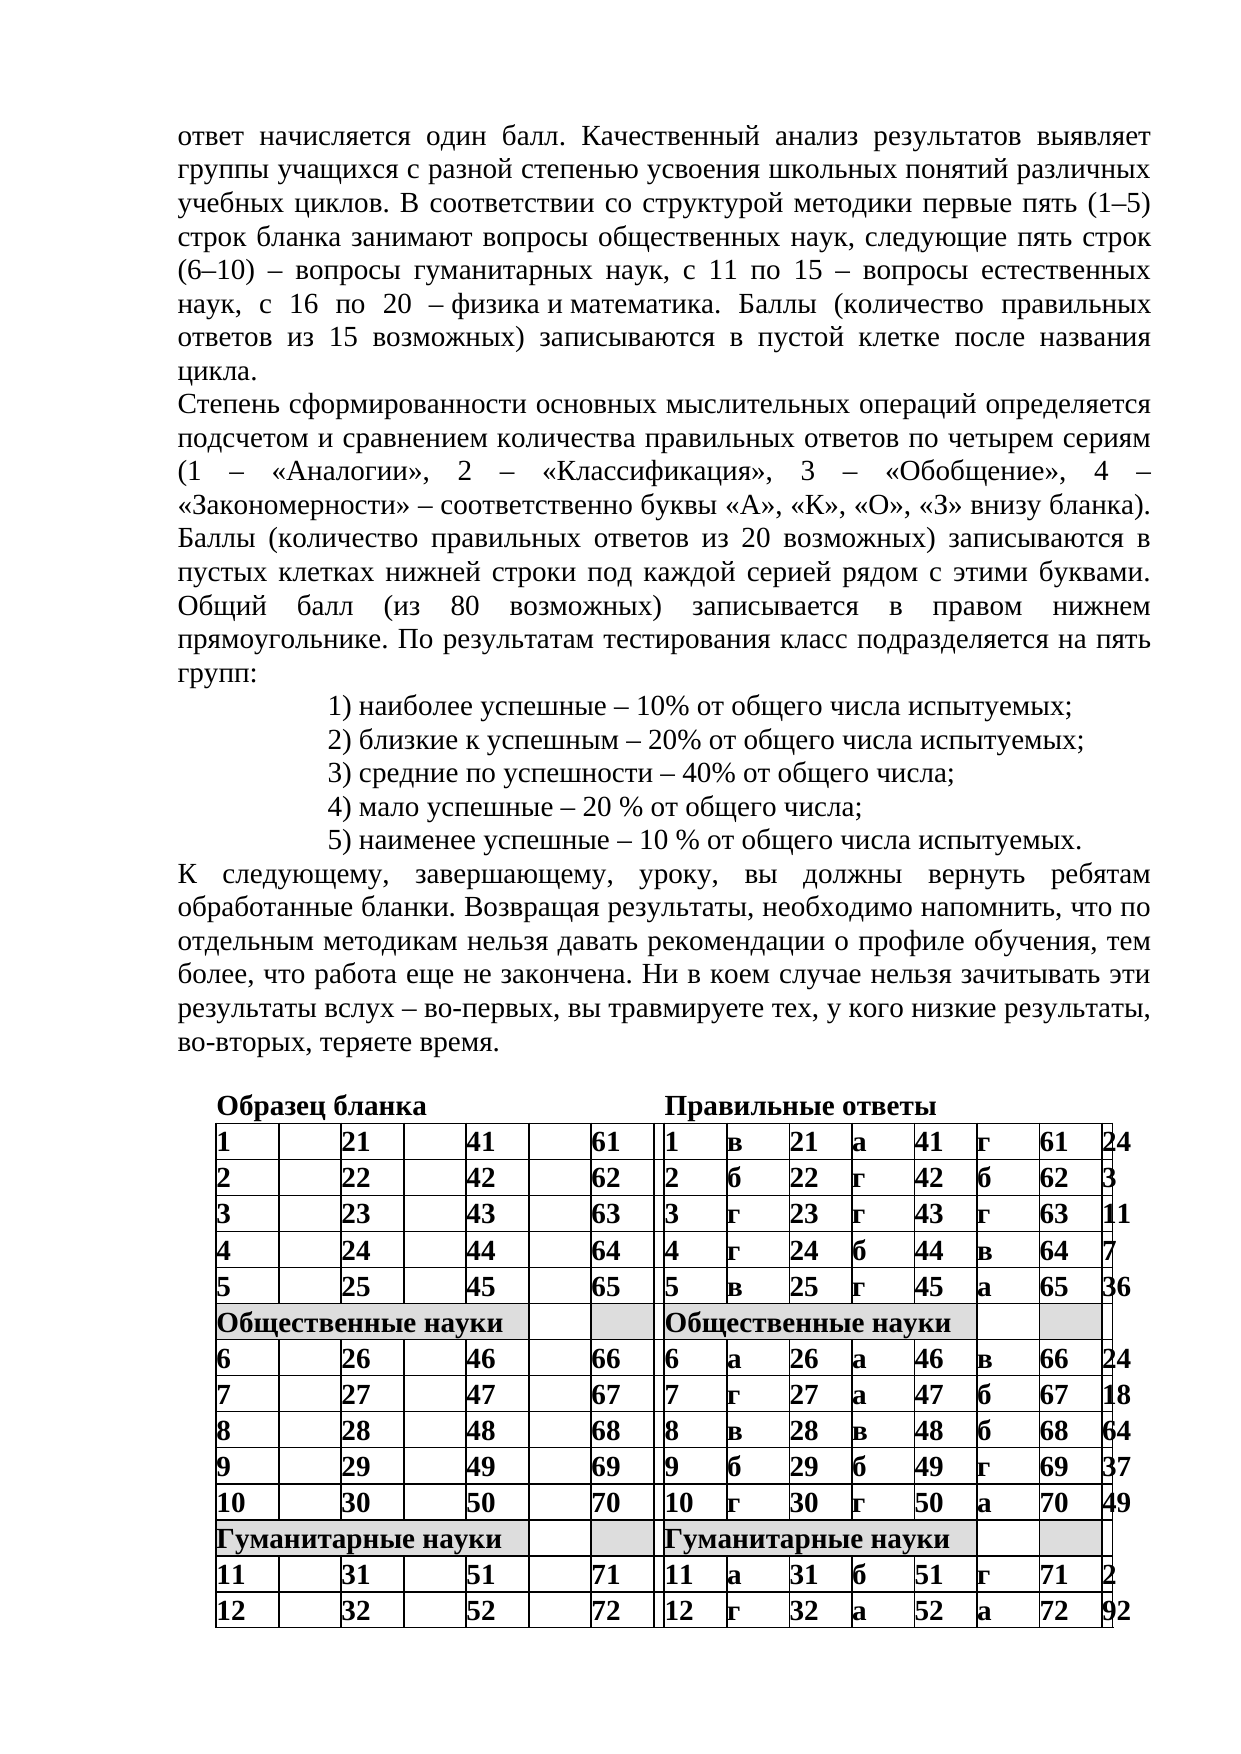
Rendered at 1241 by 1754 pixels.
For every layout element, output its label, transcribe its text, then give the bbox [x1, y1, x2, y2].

text К следующему, завершающему, уроку, вы должны вернуть ребятам обработанные бланки. Возвращая результаты, необходимо напомнить, что по отдельным методикам нельзя давать рекомендации о профиле обучения, тем более, что работа еще не закончена. Ни в коем случае нельзя зачитывать эти результаты вслух – во-первых, вы травмируете тех, у кого низкие результаты, во-вторых, теряете время. [177, 856, 1152, 1057]
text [177, 118, 1152, 386]
text 1) наиболее успешные – 10% от общего числа испытуемых; 2) близкие к успешным – 20% от общего числа испытуемых; 3) средние по успешности – 40% от общего числа; 4) мало успешные – 20 % от общего числа; 5) наименее успешные – 10 % от общего числа испытуемых. [327, 688, 1152, 856]
text Степень сформированности основных мыслительных операций определяется подсчетом и сравнением количества правильных ответов по четырем сериям (1 – «Аналогии», 2 – «Классификация», 3 – «Обобщение», 4 – «Закономерности» – соответственно буквы «А», «К», «О», «З» внизу бланка). Баллы (количество правильных ответов из 20 возможных) записываются в пустых клетках нижней строки под каждой серией рядом с этими буквами. Общий балл (из 80 возможных) записывается в правом нижнем прямоугольнике. По результатам тестирования класс подразделяется на пять групп: [177, 386, 1152, 688]
